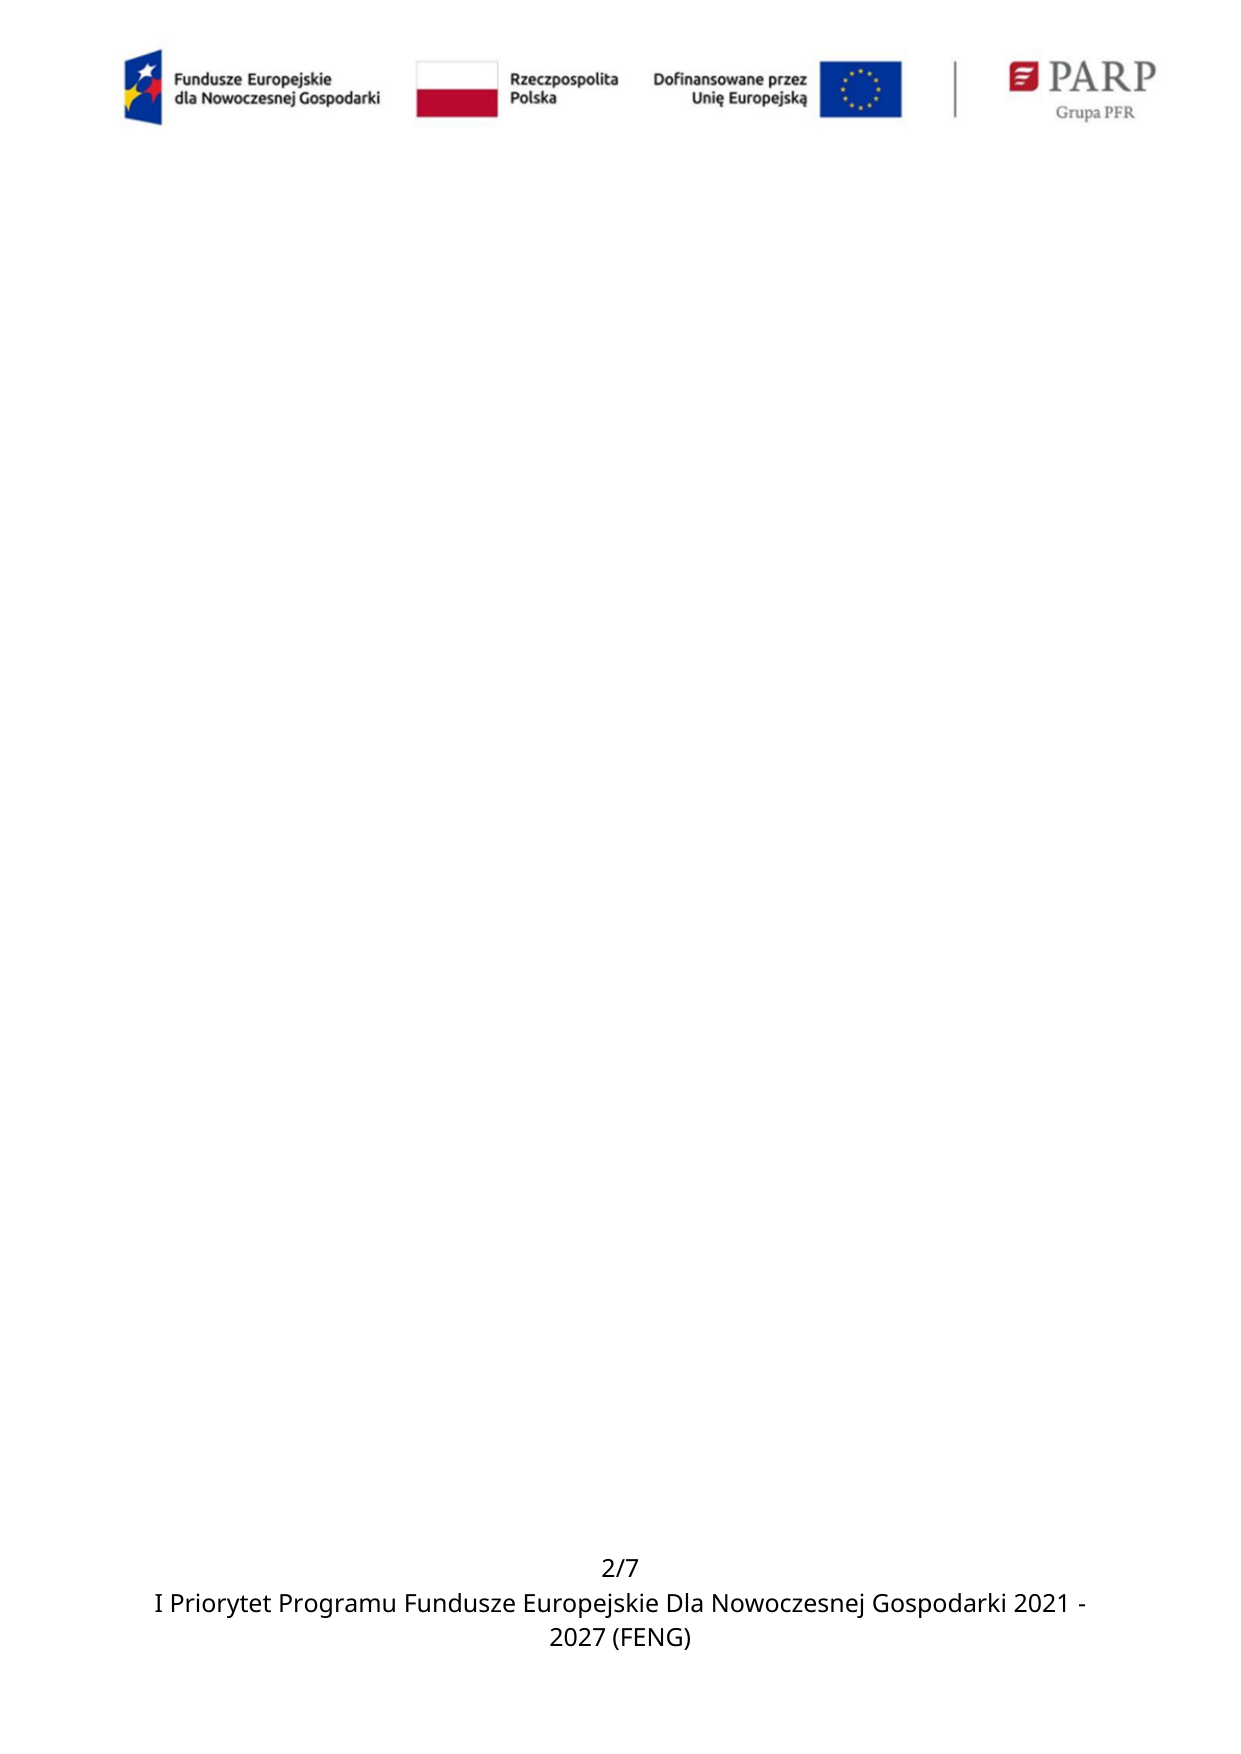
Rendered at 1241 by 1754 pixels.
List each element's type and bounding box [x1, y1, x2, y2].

picture [59, 35, 1208, 130]
